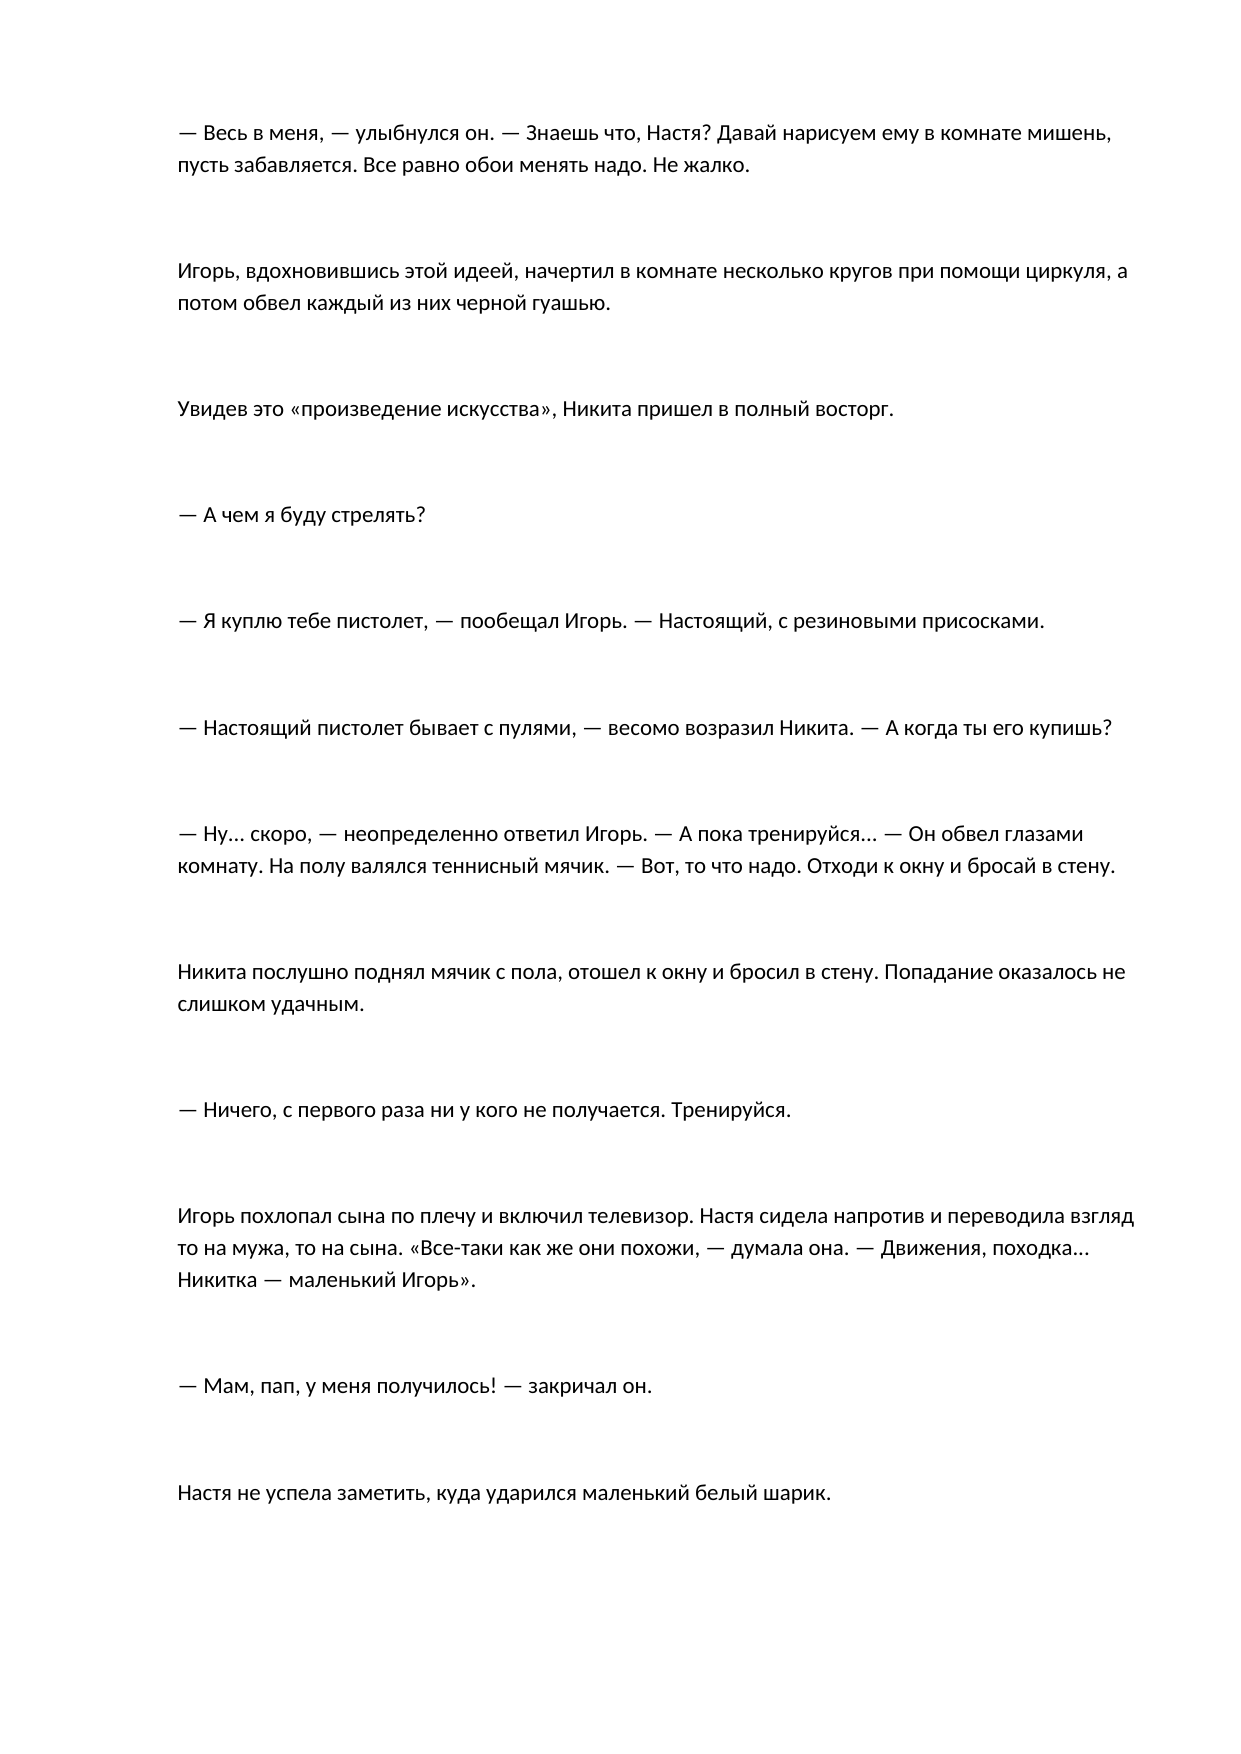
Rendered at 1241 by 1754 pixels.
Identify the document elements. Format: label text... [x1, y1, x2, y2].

text Игорь, вдохновившись этой идеей, начертил в комнате несколько кругов при помощи циркуля, а потом обвел каждый из них черной гуашью. [177, 256, 1152, 317]
text — Ну... скоро, — неопределенно ответил Игорь. — А пока тренируйся... — Он обвел глазами комнату. На полу валялся теннисный мячик. — Вот, то что надо. Отходи к окну и бросай в стену. [177, 819, 1152, 879]
text — Весь в меня, — улыбнулся он. — Знаешь что, Настя? Давай нарисуем ему в комнате мишень, пусть забавляется. Все равно обои менять надо. Не жалко. [177, 118, 1152, 178]
text — Настоящий пистолет бывает с пулями, — весомо возразил Никита. — А когда ты его купишь? [177, 713, 1152, 741]
text Настя не успела заметить, куда ударился маленький белый шарик. [177, 1478, 1152, 1506]
text Игорь похлопал сына по плечу и включил телевизор. Настя сидела напротив и переводила взгляд то на мужа, то на сына. «Все-таки как же они похожи, — думала она. — Движения, походка... Никитка — маленький Игорь». [177, 1201, 1152, 1294]
text — Я куплю тебе пистолет, — пообещал Игорь. — Настоящий, с резиновыми присосками. [177, 607, 1152, 635]
text — А чем я буду стрелять? [177, 501, 1152, 529]
text Никита послушно поднял мячик с пола, отошел к окну и бросил в стену. Попадание оказалось не слишком удачным. [177, 957, 1152, 1017]
text Увидев это «произведение искусства», Никита пришел в полный восторг. [177, 394, 1152, 423]
text — Мам, пап, у меня получилось! — закричал он. [177, 1372, 1152, 1400]
text — Ничего, с первого раза ни у кого не получается. Тренируйся. [177, 1095, 1152, 1123]
